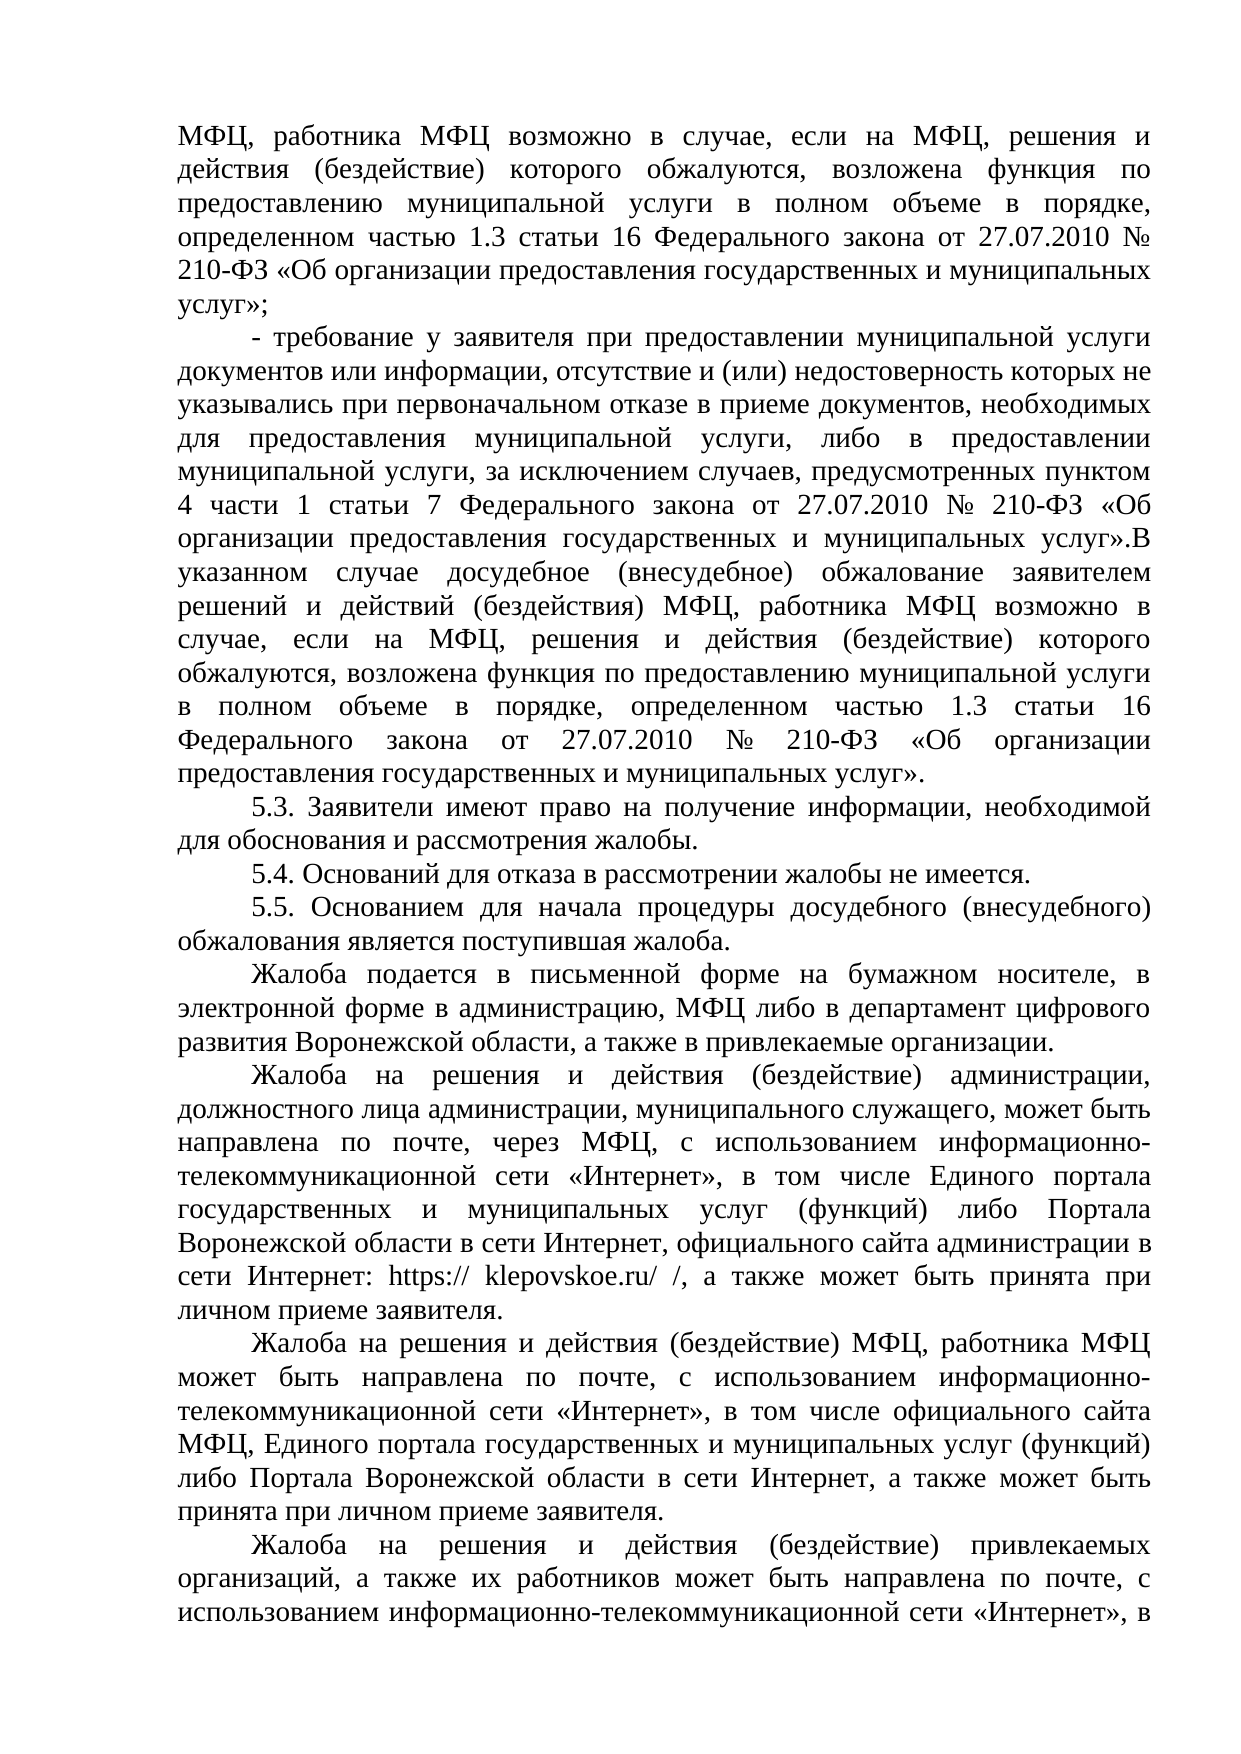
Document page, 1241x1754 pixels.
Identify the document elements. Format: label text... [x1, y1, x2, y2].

text 5.5. Основанием для начала процедуры досудебного (внесудебного) обжалования является поступившая жалоба. [177, 889, 1152, 957]
text Жалоба на решения и действия (бездействие) МФЦ, работника МФЦ может быть направлена по почте, с использованием информационно-телекоммуникационной сети «Интернет», в том числе официального сайта МФЦ, Единого портала государственных и муниципальных услуг (функций) либо Портала Воронежской области в сети Интернет, а также может быть принята при личном приеме заявителя. [177, 1326, 1152, 1527]
text 5.4. Оснований для отказа в рассмотрении жалобы не имеется. [177, 856, 1152, 889]
text - требование у заявителя при предоставлении муниципальной услуги документов или информации, отсутствие и (или) недостоверность которых не указывались при первоначальном отказе в приеме документов, необходимых для предоставления муниципальной услуги, либо в предоставлении муниципальной услуги, за исключением случаев, предусмотренных пунктом 4 части 1 статьи 7 Федерального закона от 27.07.2010 № 210-ФЗ «Об организации предоставления государственных и муниципальных услуг».В указанном случае досудебное (внесудебное) обжалование заявителем решений и действий (бездействия) МФЦ, работника МФЦ возможно в случае, если на МФЦ, решения и действия (бездействие) которого обжалуются, возложена функция по предоставлению муниципальной услуги в полном объеме в порядке, определенном частью 1.3 статьи 16 Федерального закона от 27.07.2010 № 210-ФЗ «Об организации предоставления государственных и муниципальных услуг». [177, 319, 1152, 789]
text 5.3. Заявители имеют право на получение информации, необходимой для обоснования и рассмотрения жалобы. [177, 789, 1152, 856]
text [177, 118, 1152, 319]
text Жалоба на решения и действия (бездействие) администрации, должностного лица администрации, муниципального служащего, может быть направлена по почте, через МФЦ, с использованием информационно-телекоммуникационной сети «Интернет», в том числе Единого портала государственных и муниципальных услуг (функций) либо Портала Воронежской области в сети Интернет, официального сайта администрации в сети Интернет: https:// klepovskoe.ru/ /, а также может быть принята при личном приеме заявителя. [177, 1057, 1152, 1326]
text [177, 1527, 1152, 1627]
text Жалоба подается в письменной форме на бумажном носителе, в электронной форме в администрацию, МФЦ либо в департамент цифрового развития Воронежской области, а также в привлекаемые организации. [177, 957, 1152, 1057]
